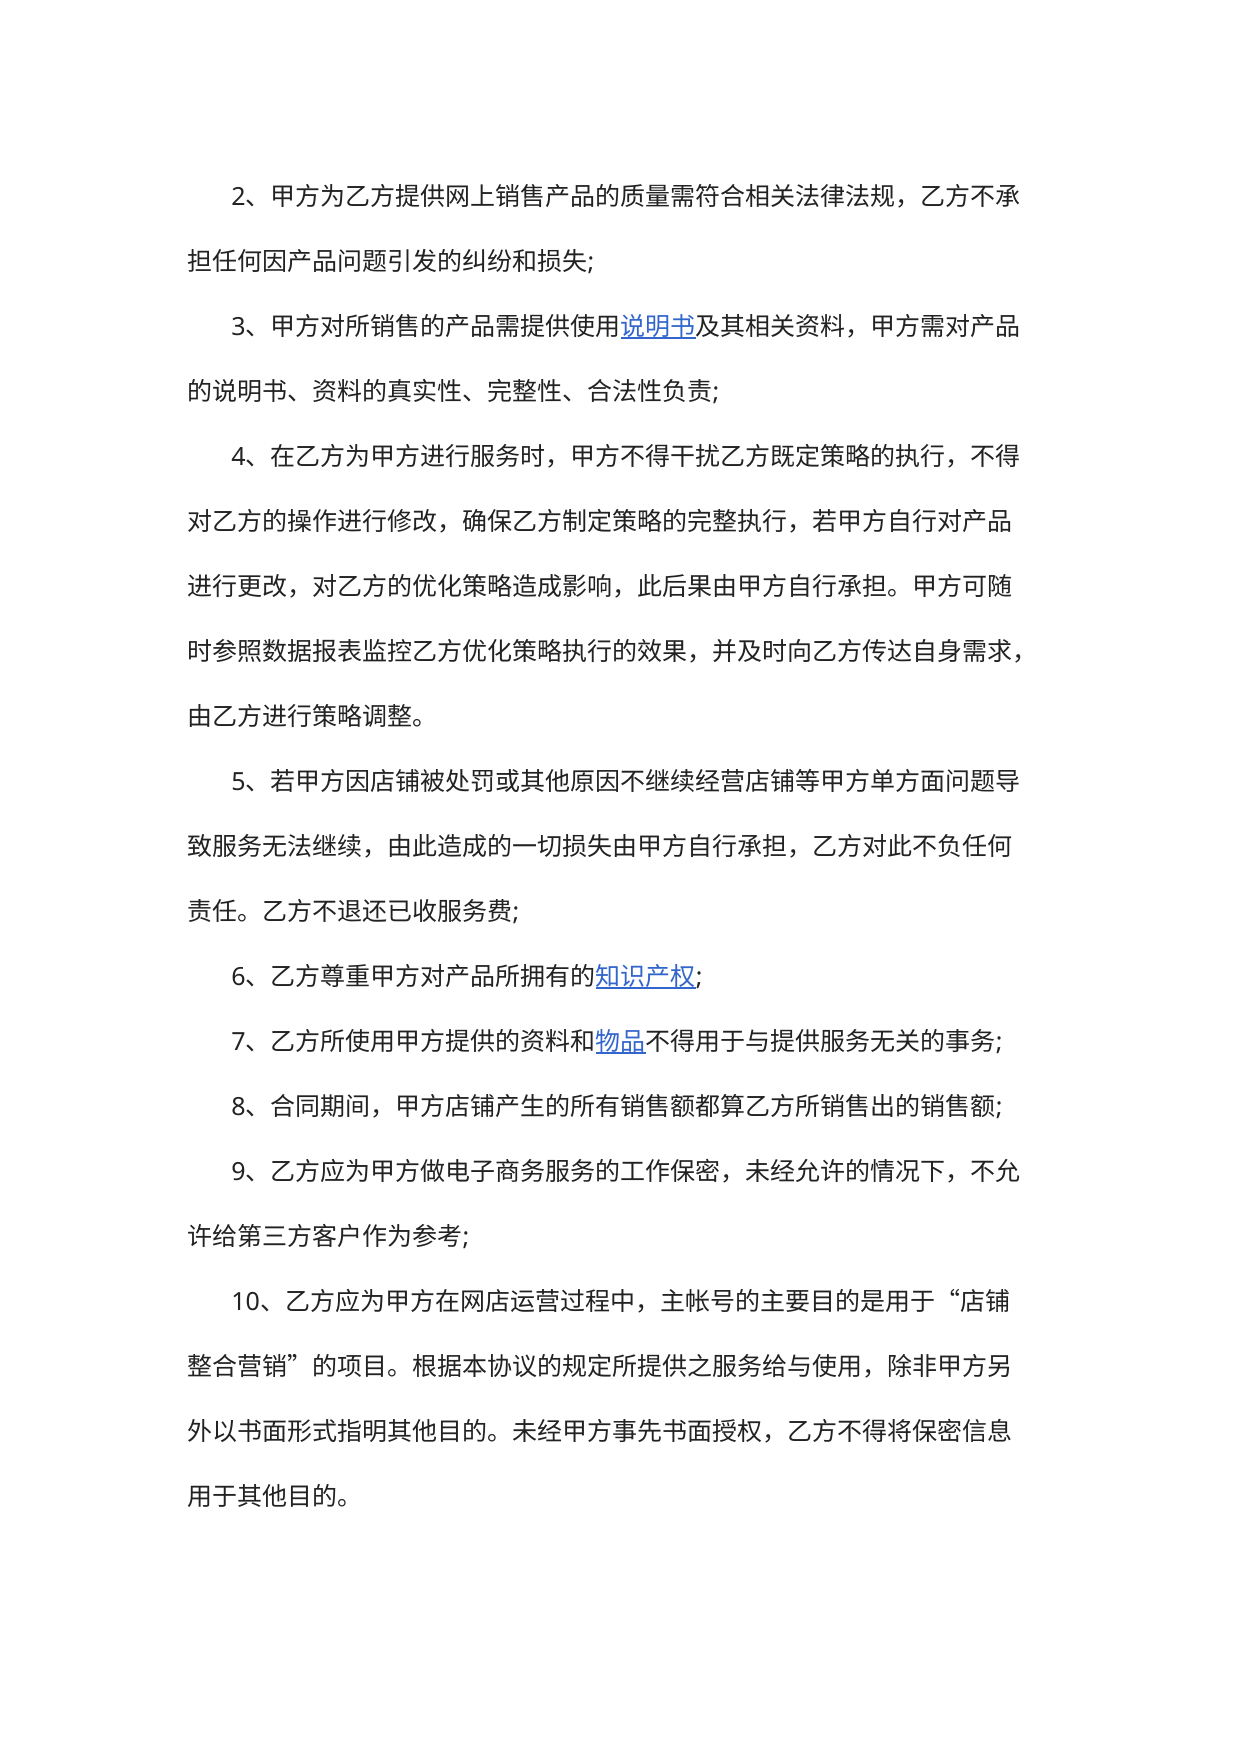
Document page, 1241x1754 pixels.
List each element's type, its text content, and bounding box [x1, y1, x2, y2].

text 2、甲方为乙方提供网上销售产品的质量需符合相关法律法规，乙方不承担任何因产品问题引发的纠纷和损失; [187, 162, 1021, 292]
text 5、若甲方因店铺被处罚或其他原因不继续经营店铺等甲方单方面问题导致服务无法继续，由此造成的一切损失由甲方自行承担，乙方对此不负任何责任。乙方不退还已收服务费; [187, 747, 1021, 942]
text 7、乙方所使用甲方提供的资料和物品不得用于与提供服务无关的事务; [187, 1007, 1021, 1072]
text 9、乙方应为甲方做电子商务服务的工作保密，未经允许的情况下，不允许给第三方客户作为参考; [187, 1137, 1021, 1267]
text 4、在乙方为甲方进行服务时，甲方不得干扰乙方既定策略的执行，不得对乙方的操作进行修改，确保乙方制定策略的完整执行，若甲方自行对产品进行更改，对乙方的优化策略造成影响，此后果由甲方自行承担。甲方可随时参照数据报表监控乙方优化策略执行的效果，并及时向乙方传达自身需求，由乙方进行策略调整。 [187, 422, 1021, 747]
text 8、合同期间，甲方店铺产生的所有销售额都算乙方所销售出的销售额; [187, 1072, 1021, 1137]
text 10、乙方应为甲方在网店运营过程中，主帐号的主要目的是用于“店铺整合营销”的项目。根据本协议的规定所提供之服务给与使用，除非甲方另外以书面形式指明其他目的。未经甲方事先书面授权，乙方不得将保密信息用于其他目的。 [187, 1267, 1021, 1527]
text 3、甲方对所销售的产品需提供使用说明书及其相关资料，甲方需对产品的说明书、资料的真实性、完整性、合法性负责; [187, 292, 1021, 422]
text 6、乙方尊重甲方对产品所拥有的知识产权; [187, 942, 1021, 1007]
